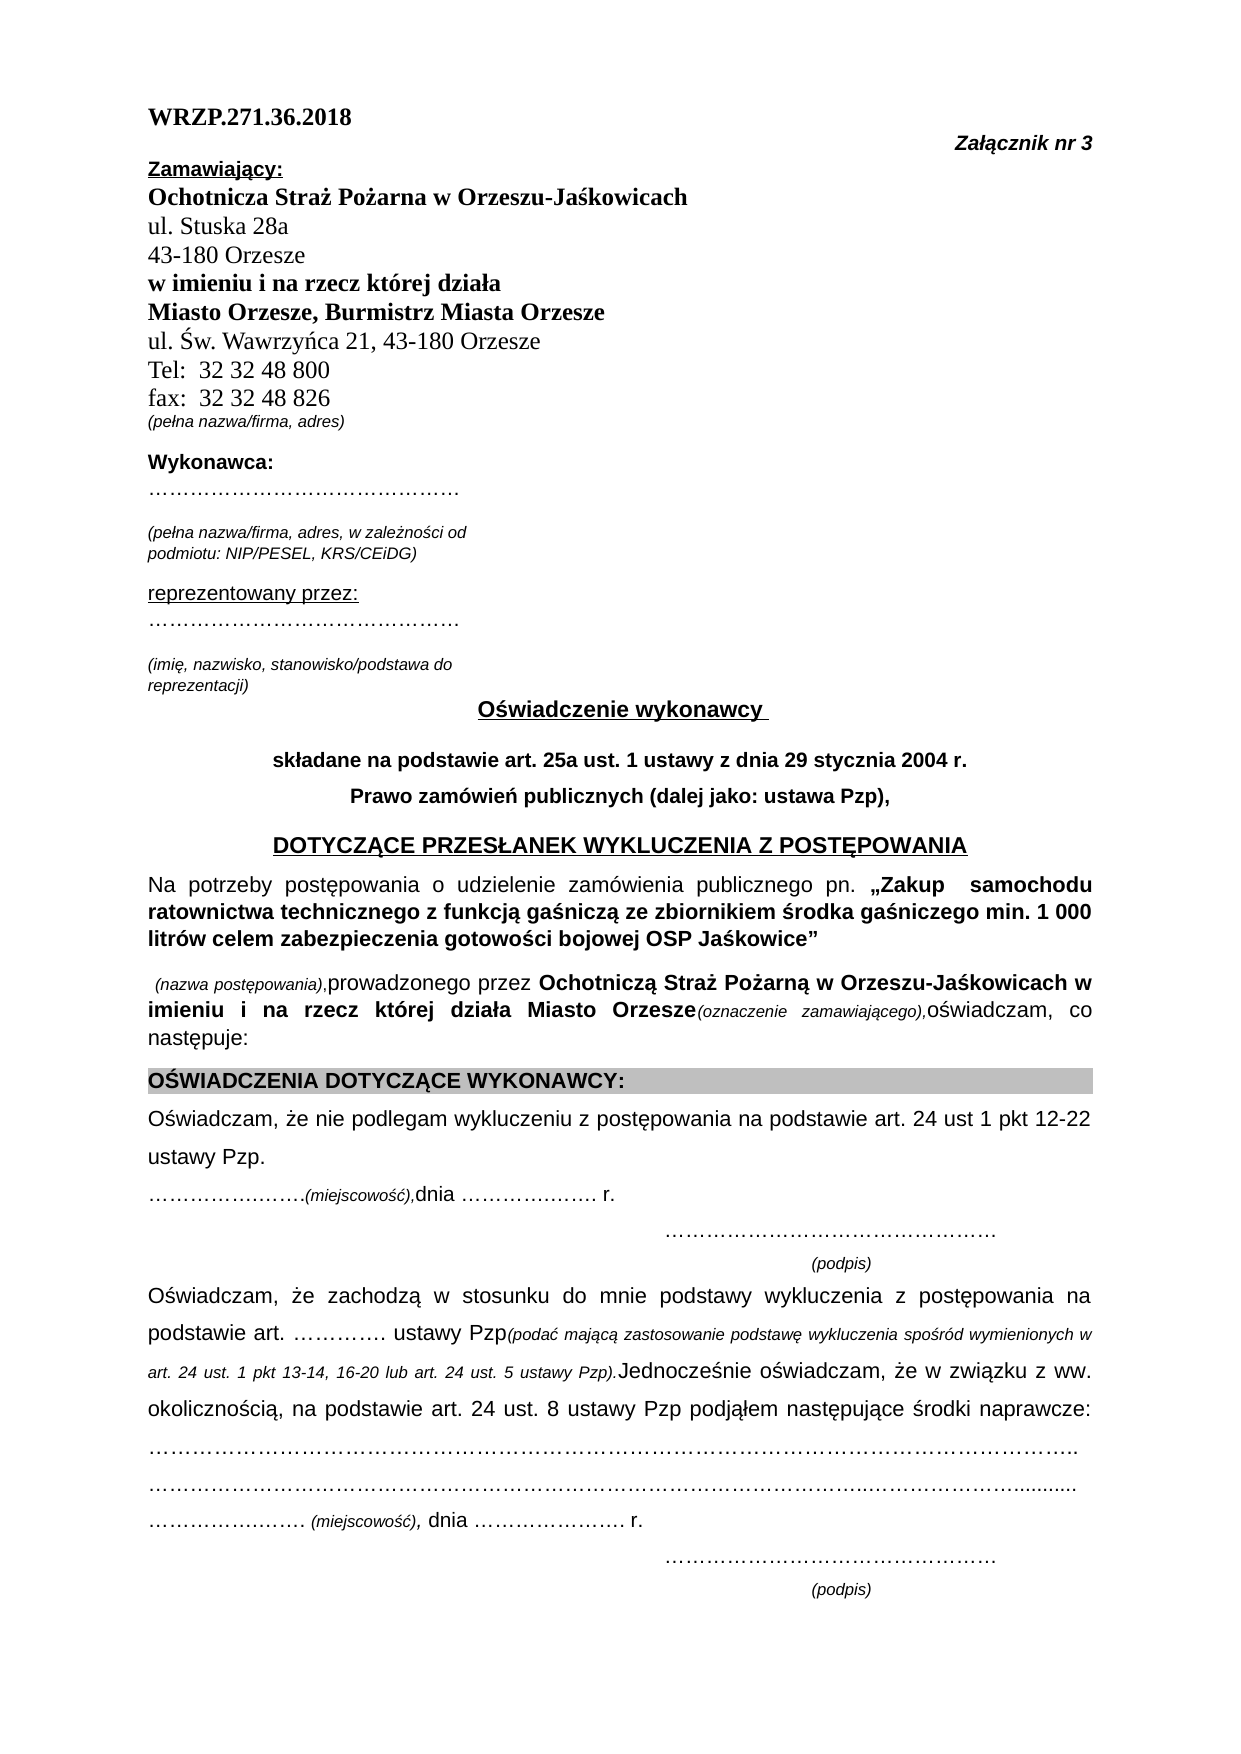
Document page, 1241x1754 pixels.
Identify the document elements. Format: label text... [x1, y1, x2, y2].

text (podpis) [738, 1254, 1093, 1273]
text Na potrzeby postępowania o udzielenie zamówienia publicznego pn. „Zakup samochodu ratownictwa technicznego z funkcją gaśniczą ze zbiornikiem środka gaśniczego min. 1 000 litrów celem zabezpieczenia gotowości bojowej OSP Jaśkowice” [148, 872, 1093, 952]
text Oświadczam, że zachodzą w stosunku do mnie podstawy wykluczenia z postępowania na podstawie art. …………. ustawy Pzp(podać mającą zastosowanie podstawę wykluczenia spośród wymienionych w art. 24 ust. 1 pkt 13-14, 16-20 lub art. 24 ust. 5 ustawy Pzp).Jednocześnie oświadczam, że w związku z ww. okolicznością, na podstawie art. 24 ust. 8 ustawy Pzp podjąłem następujące środki naprawcze: ……………………………………………………………………………………………………………….. [148, 1282, 1093, 1459]
list Ochotnicza Straż Pożarna w Orzeszu-Jaśkowicach [148, 182, 1093, 211]
list 43-180 Orzesze w imieniu i na rzecz której działa [148, 240, 1093, 297]
text OŚWIADCZENIA DOTYCZĄCE WYKONAWCY: [148, 1068, 1093, 1094]
text Oświadczam, że nie podlegam wykluczeniu z postępowania na podstawie art. 24 ust 1 pkt 12-22 ustawy Pzp. [148, 1106, 1093, 1169]
text (pełna nazwa/firma, adres, w zależności od podmiotu: NIP/PESEL, KRS/CEiDG) [148, 523, 472, 563]
text Zamawiający: [148, 156, 1093, 180]
text ………………………………………… [148, 1543, 1093, 1567]
text (nazwa postępowania),prowadzonego przez Ochotniczą Straż Pożarną w Orzeszu-Jaśkowicach w imieniu i na rzecz której działa Miasto Orzesze(oznaczenie zamawiającego),oświadczam, co następuje: [148, 970, 1093, 1050]
list ul. Stuska 28a [148, 211, 1093, 240]
text ……………………………………… [148, 607, 472, 631]
text (podpis) [738, 1579, 1093, 1598]
text …………….…….(miejscowość),dnia ………….……. r. [148, 1182, 1093, 1206]
text Wykonawca: [148, 449, 1093, 473]
list ul. Św. Wawrzyńca 21, 43-180 Orzesze [148, 326, 1093, 355]
text Prawo zamówień publicznych (dalej jako: ustawa Pzp), [148, 784, 1093, 808]
text …………….……. (miejscowość), dnia …………………. r. [148, 1507, 1093, 1531]
list Tel: 32 32 48 800 [148, 355, 1093, 383]
text ……………………………………… [148, 475, 472, 499]
text DOTYCZĄCE PRZESŁANEK WYKLUCZENIA Z POSTĘPOWANIA [148, 832, 1093, 859]
text Oświadczenie wykonawcy [148, 696, 1093, 722]
text (imię, nazwisko, stanowisko/podstawa do reprezentacji) [148, 655, 472, 695]
list Miasto Orzesze, Burmistrz Miasta Orzesze [148, 297, 1093, 326]
text składane na podstawie art. 25a ust. 1 ustawy z dnia 29 stycznia 2004 r. [148, 748, 1093, 772]
text …………………………………………………………………………………………..…………………........... [148, 1472, 1093, 1496]
text reprezentowany przez: [148, 581, 1093, 605]
text (pełna nazwa/firma, adres) [148, 412, 1093, 431]
text ………………………………………… [148, 1218, 1093, 1242]
list fax: 32 32 48 826 [148, 383, 1093, 412]
text Załącznik nr 3 [694, 131, 1093, 154]
